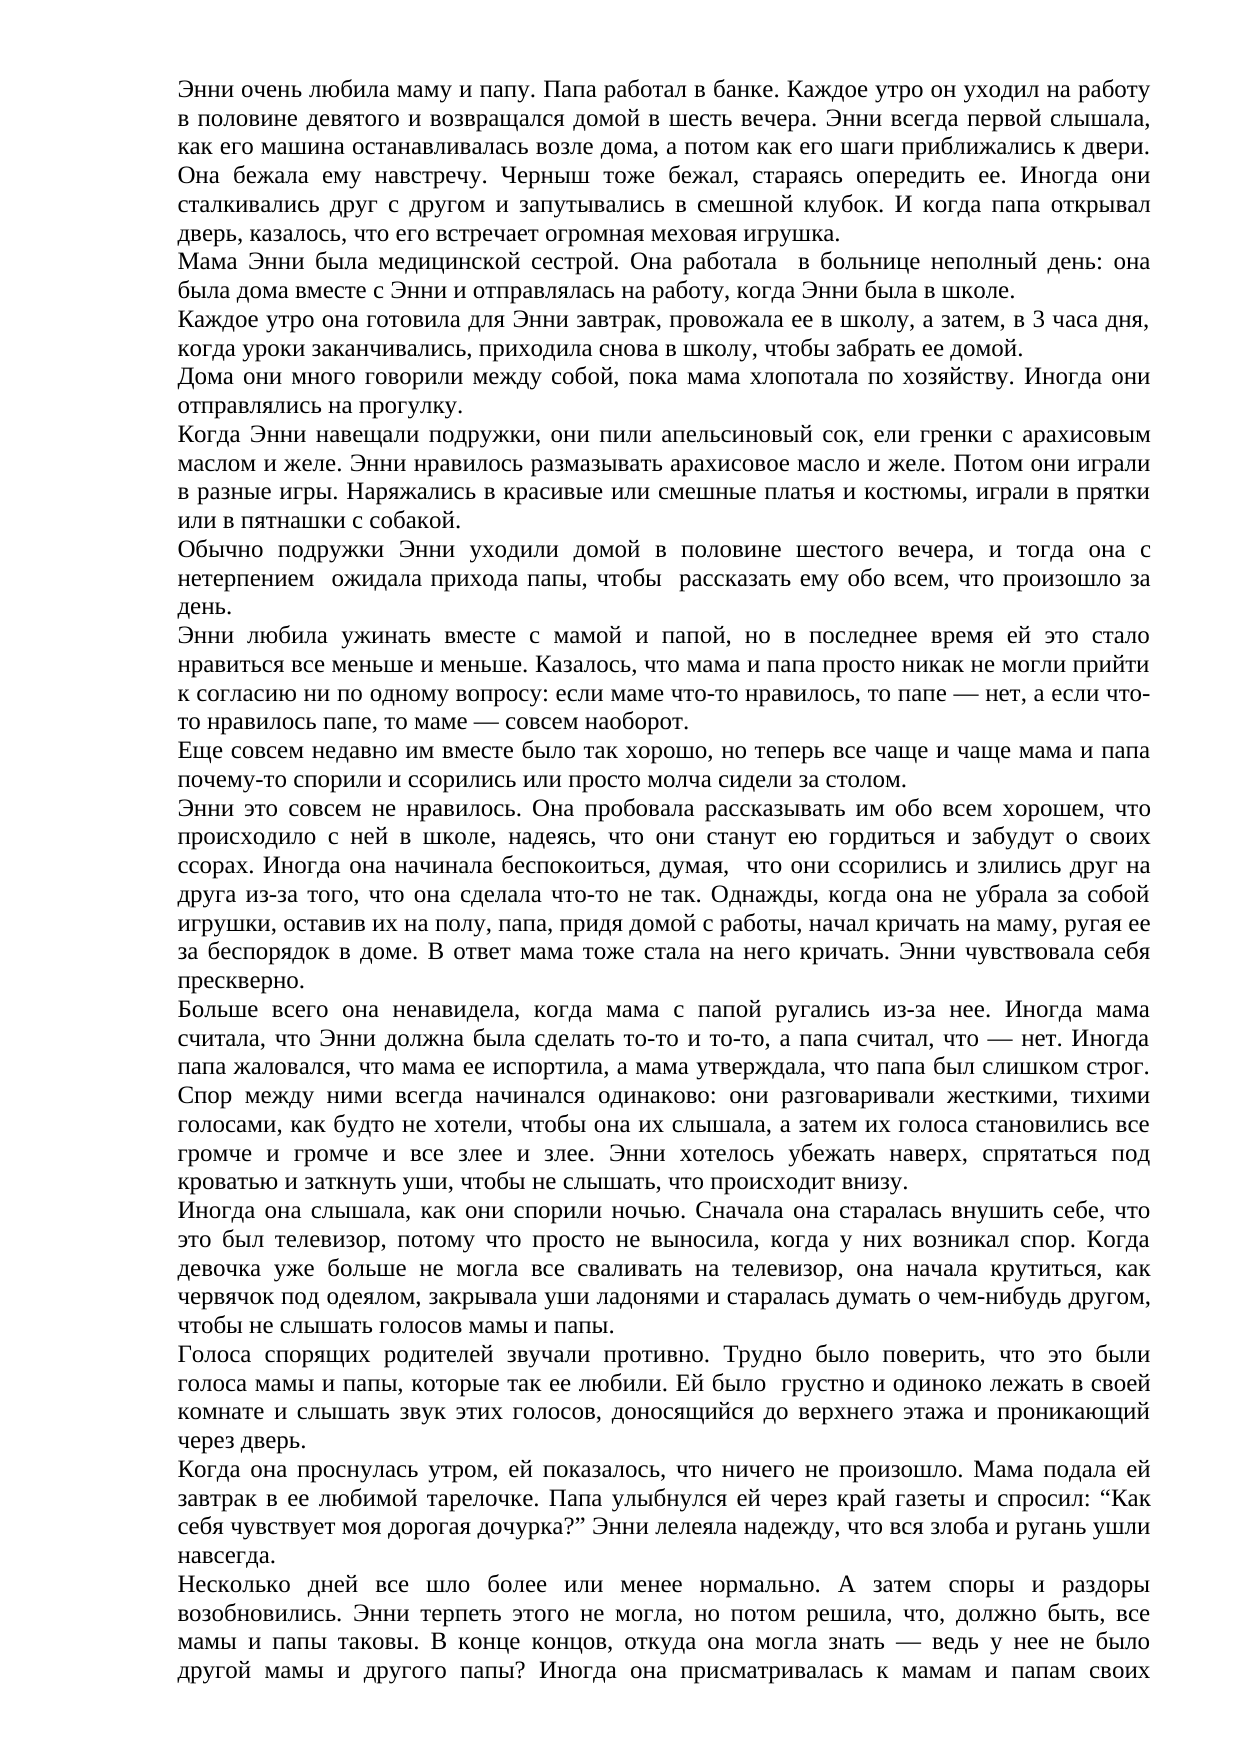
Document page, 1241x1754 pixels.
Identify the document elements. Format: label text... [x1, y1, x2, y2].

text Когда она проснулась утром, ей показалось, что ничего не произошло. Мама подала ей завтрак в ее любимой тарелочке. Папа улыбнулся ей через край газеты и спросил: “Как себя чувствует моя дорогая дочурка?” Энни лелеяла надежду, что вся злоба и ругань ушли навсегда. [177, 1454, 1152, 1569]
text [177, 1569, 1152, 1684]
text Энни очень любила маму и папу. Папа работал в банке. Каждое утро он уходил на работу в половине девятого и возвращался домой в шесть вечера. Энни всегда первой слышала, как его машина останавливалась возле дома, а потом как его шаги приближались к двери. Она бежала ему навстречу. Черныш тоже бежал, стараясь опередить ее. Иногда они сталкивались друг с другом и запутывались в смешной клубок. И когда папа открывал дверь, казалось, что его встречает огромная меховая игрушка. [177, 74, 1152, 246]
text Иногда она слышала, как они спорили ночью. Сначала она старалась внушить себе, что это был телевизор, потому что просто не выносила, когда у них возникал спор. Когда девочка уже больше не могла все сваливать на телевизор, она начала крутиться, как червячок под одеялом, закрывала уши ладонями и старалась думать о чем-нибудь другом, чтобы не слышать голосов мамы и папы. [177, 1195, 1152, 1339]
text Больше всего она ненавидела, когда мама с папой ругались из-за нее. Иногда мама считала, что Энни должна была сделать то-то и то-то, а папа считал, что — нет. Иногда папа жаловался, что мама ее испортила, а мама утверждала, что папа был слишком строг. Спор между ними всегда начинался одинаково: они разговаривали жесткими, тихими голосами, как будто не хотели, чтобы она их слышала, а затем их голоса становились все громче и громче и все злее и злее. Энни хотелось убежать наверх, спрятаться под кроватью и заткнуть уши, чтобы не слышать, что происходит внизу. [177, 994, 1152, 1195]
text Еще совсем недавно им вместе было так хорошо, но теперь все чаще и чаще мама и папа почему-то спорили и ссорились или просто молча сидели за столом. [177, 735, 1152, 793]
text Когда Энни навещали подружки, они пили апельсиновый сок, ели гренки с арахисовым маслом и желе. Энни нравилось размазывать арахисовое масло и желе. Потом они играли в разные игры. Наряжались в красивые или смешные платья и костюмы, играли в прятки или в пятнашки с собакой. [177, 419, 1152, 534]
text Мама Энни была медицинской сестрой. Она работала в больнице неполный день: она была дома вместе с Энни и отправлялась на работу, когда Энни была в школе. [177, 246, 1152, 304]
text Энни это совсем не нравилось. Она пробовала рассказывать им обо всем хорошем, что происходило с ней в школе, надеясь, что они станут ею гордиться и забудут о своих ссорах. Иногда она начинала беспокоиться, думая, что они ссорились и злились друг на друга из-за того, что она сделала что-то не так. Однажды, когда она не убрала за собой игрушки, оставив их на полу, папа, придя домой с работы, начал кричать на маму, ругая ее за беспорядок в доме. В ответ мама тоже стала на него кричать. Энни чувствовала себя прескверно. [177, 793, 1152, 994]
text Каждое утро она готовила для Энни завтрак, провожала ее в школу, а затем, в 3 часа дня, когда уроки заканчивались, приходила снова в школу, чтобы забрать ее домой. [177, 304, 1152, 361]
text Обычно подружки Энни уходили домой в половине шестого вечера, и тогда она с нетерпением ожидала прихода папы, чтобы рассказать ему обо всем, что произошло за день. [177, 534, 1152, 620]
text Голоса спорящих родителей звучали противно. Трудно было поверить, что это были голоса мамы и папы, которые так ее любили. Ей было грустно и одиноко лежать в своей комнате и слышать звук этих голосов, доносящийся до верхнего этажа и проникающий через дверь. [177, 1339, 1152, 1454]
text Энни любила ужинать вместе с мамой и папой, но в последнее время ей это стало нравиться все меньше и меньше. Казалось, что мама и папа просто никак не могли прийти к согласию ни по одному вопросу: если маме что-то нравилось, то папе — нет, а если что-то нравилось папе, то маме — совсем наоборот. [177, 620, 1152, 735]
text Дома они много говорили между собой, пока мама хлопотала по хозяйству. Иногда они отправлялись на прогулку. [177, 361, 1152, 419]
